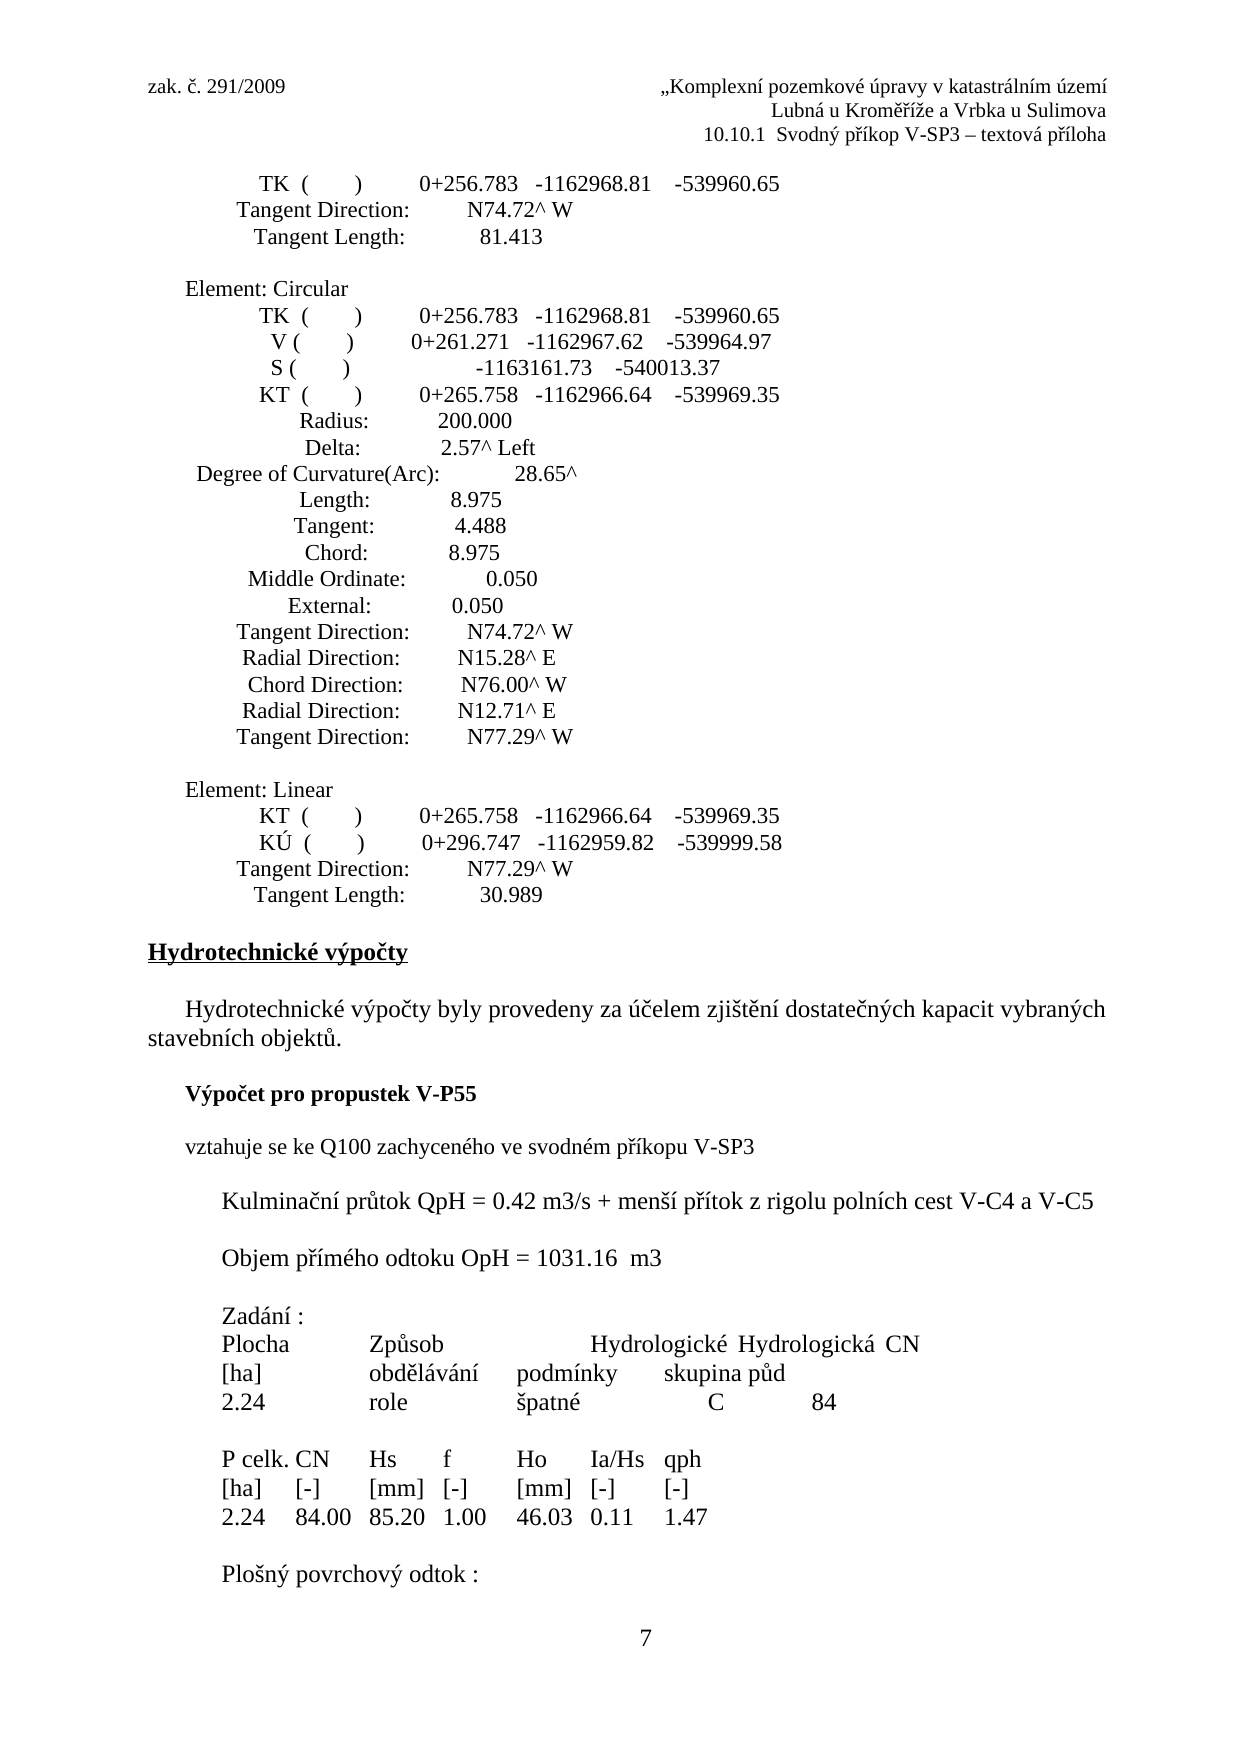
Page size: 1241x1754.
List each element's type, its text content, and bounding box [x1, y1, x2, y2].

text Hydrotechnické výpočty [148, 937, 1106, 965]
text Kulminační průtok QpH = 0.42 m3/s + menší přítok z rigolu polních cest V-C4 a V-C5 [148, 1186, 1106, 1214]
text Plocha Způsob Hydrologické Hydrologická CN [148, 1329, 1106, 1358]
text Objem přímého odtoku OpH = 1031.16 m3 [148, 1243, 1106, 1272]
text vztahuje se ke Q100 zachyceného ve svodném příkopu V-SP3 [148, 1133, 1106, 1159]
text V ( ) 0+261.271 -1162967.62 -539964.97 [148, 328, 1106, 354]
text Plošný povrchový odtok : [148, 1559, 1106, 1588]
text Element: Circular [148, 275, 1106, 302]
text [ha] [-] [mm] [-] [mm] [-] [-] [148, 1473, 1106, 1502]
text Length: 8.975 [148, 486, 1106, 513]
text Delta: 2.57^ Left [148, 433, 1106, 460]
text Element: Linear [148, 776, 1106, 802]
text 2.24 role špatné C 84 [148, 1387, 1106, 1416]
text Tangent Direction: N74.72^ W [148, 196, 1106, 223]
text KÚ ( ) 0+296.747 -1162959.82 -539999.58 [148, 829, 1106, 855]
text Radius: 200.000 [148, 407, 1106, 433]
text External: 0.050 [148, 592, 1106, 618]
text KT ( ) 0+265.758 -1162966.64 -539969.35 [148, 381, 1106, 407]
text TK ( ) 0+256.783 -1162968.81 -539960.65 [148, 170, 1106, 196]
text Tangent: 4.488 [148, 513, 1106, 539]
text Radial Direction: N15.28^ E [148, 644, 1106, 671]
text S ( ) -1163161.73 -540013.37 [148, 354, 1106, 381]
text P celk. CN Hs f Ho Ia/Hs qph [148, 1444, 1106, 1473]
text Tangent Length: 81.413 [148, 223, 1106, 249]
text 2.24 84.00 85.20 1.00 46.03 0.11 1.47 [148, 1502, 1106, 1531]
text Middle Ordinate: 0.050 [148, 565, 1106, 592]
text Výpočet pro propustek V-P55 [148, 1080, 1106, 1107]
text Tangent Length: 30.989 [148, 882, 1106, 908]
text TK ( ) 0+256.783 -1162968.81 -539960.65 [148, 302, 1106, 328]
text Tangent Direction: N74.72^ W [148, 618, 1106, 644]
text Tangent Direction: N77.29^ W [148, 855, 1106, 882]
text Degree of Curvature(Arc): 28.65^ [148, 460, 1106, 486]
text Radial Direction: N12.71^ E [148, 697, 1106, 723]
text Tangent Direction: N77.29^ W [148, 723, 1106, 750]
text Chord Direction: N76.00^ W [148, 671, 1106, 697]
text Zadání : [148, 1301, 1106, 1329]
text [ha] obdělávání podmínky skupina půd [148, 1358, 1106, 1387]
text KT ( ) 0+265.758 -1162966.64 -539969.35 [148, 802, 1106, 829]
text Chord: 8.975 [148, 539, 1106, 565]
text Hydrotechnické výpočty byly provedeny za účelem zjištění dostatečných kapacit vybraných stavebních objektů. [148, 994, 1106, 1052]
